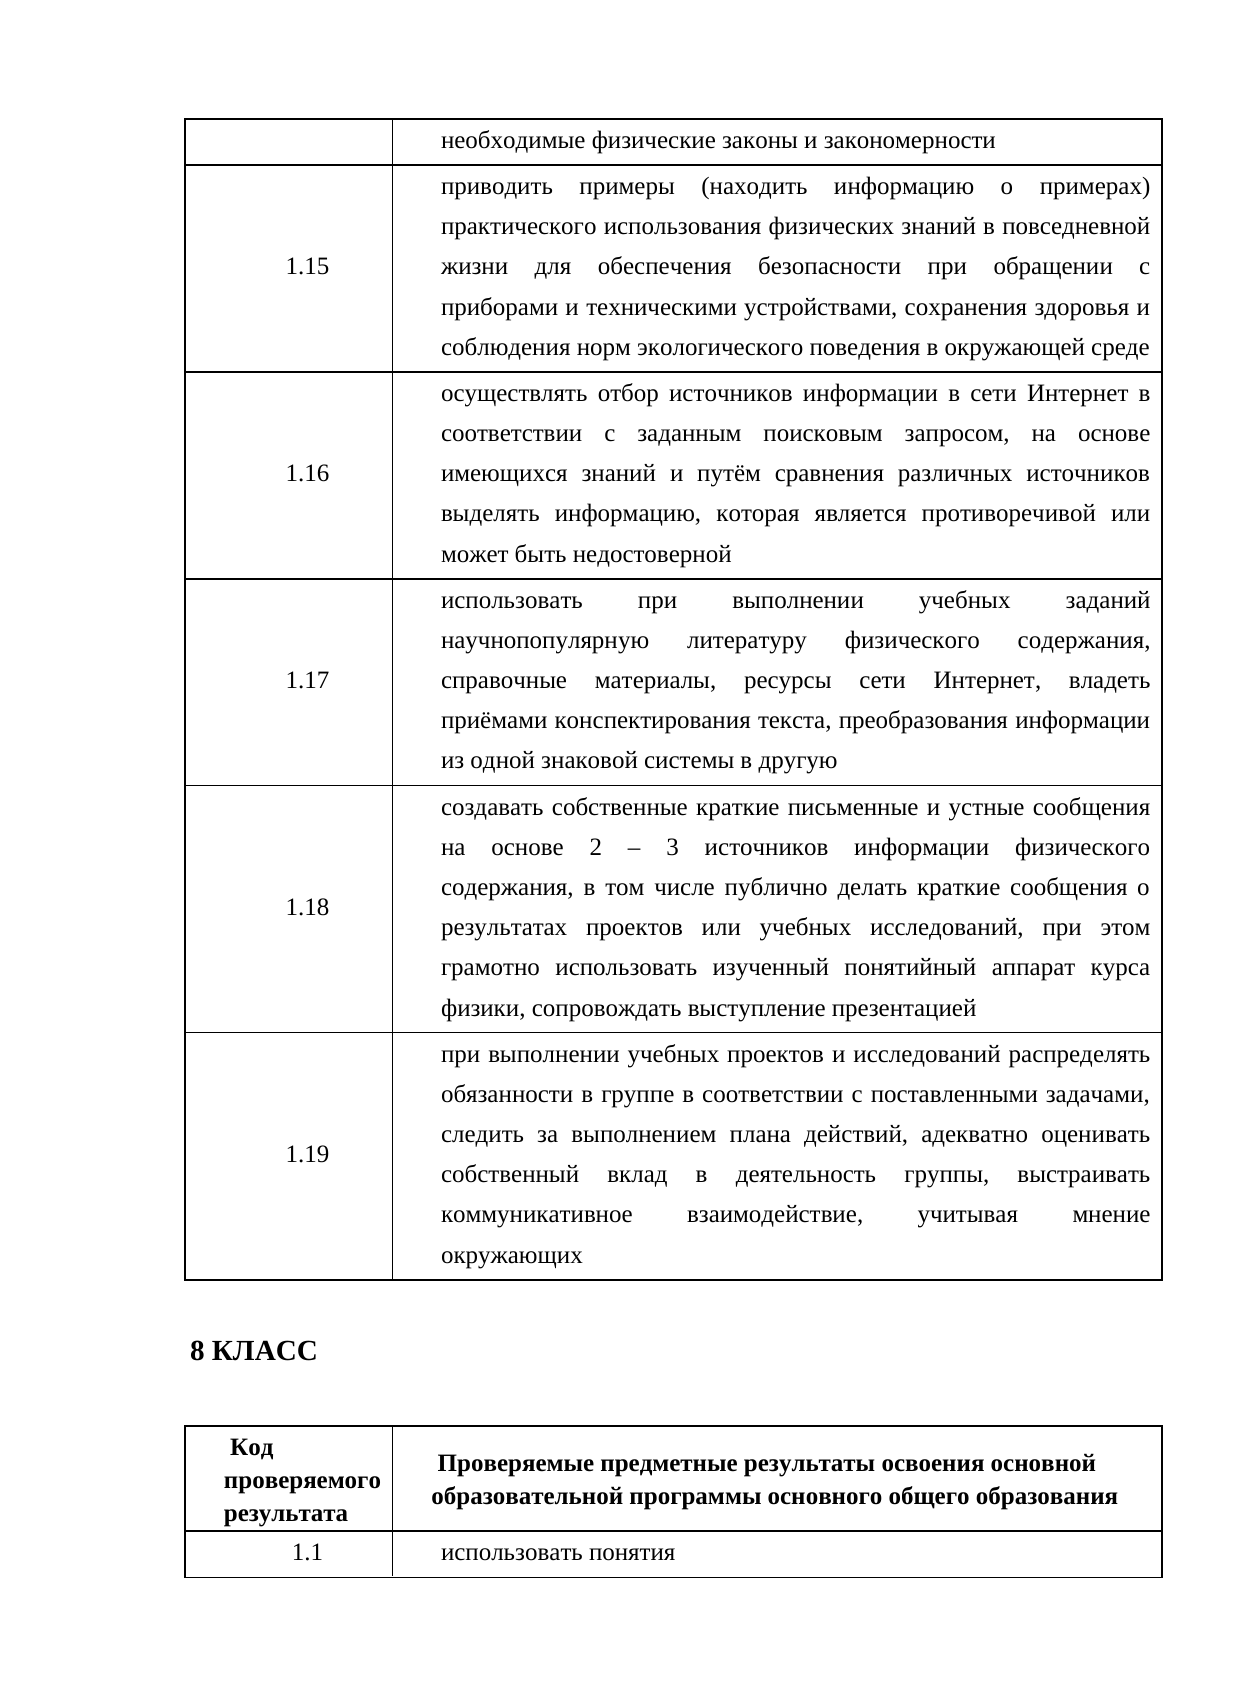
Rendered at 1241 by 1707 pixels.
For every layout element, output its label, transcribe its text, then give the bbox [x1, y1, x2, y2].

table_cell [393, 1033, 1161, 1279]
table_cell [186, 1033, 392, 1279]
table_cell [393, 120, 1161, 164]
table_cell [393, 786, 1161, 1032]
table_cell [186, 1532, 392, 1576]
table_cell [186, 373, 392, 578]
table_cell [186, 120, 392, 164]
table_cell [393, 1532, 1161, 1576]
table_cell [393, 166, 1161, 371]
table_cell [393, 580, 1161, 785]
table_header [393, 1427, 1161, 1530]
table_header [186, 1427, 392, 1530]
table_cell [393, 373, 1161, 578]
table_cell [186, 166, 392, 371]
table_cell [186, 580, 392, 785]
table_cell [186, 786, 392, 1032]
text 8 КЛАСС [190, 1333, 1152, 1367]
